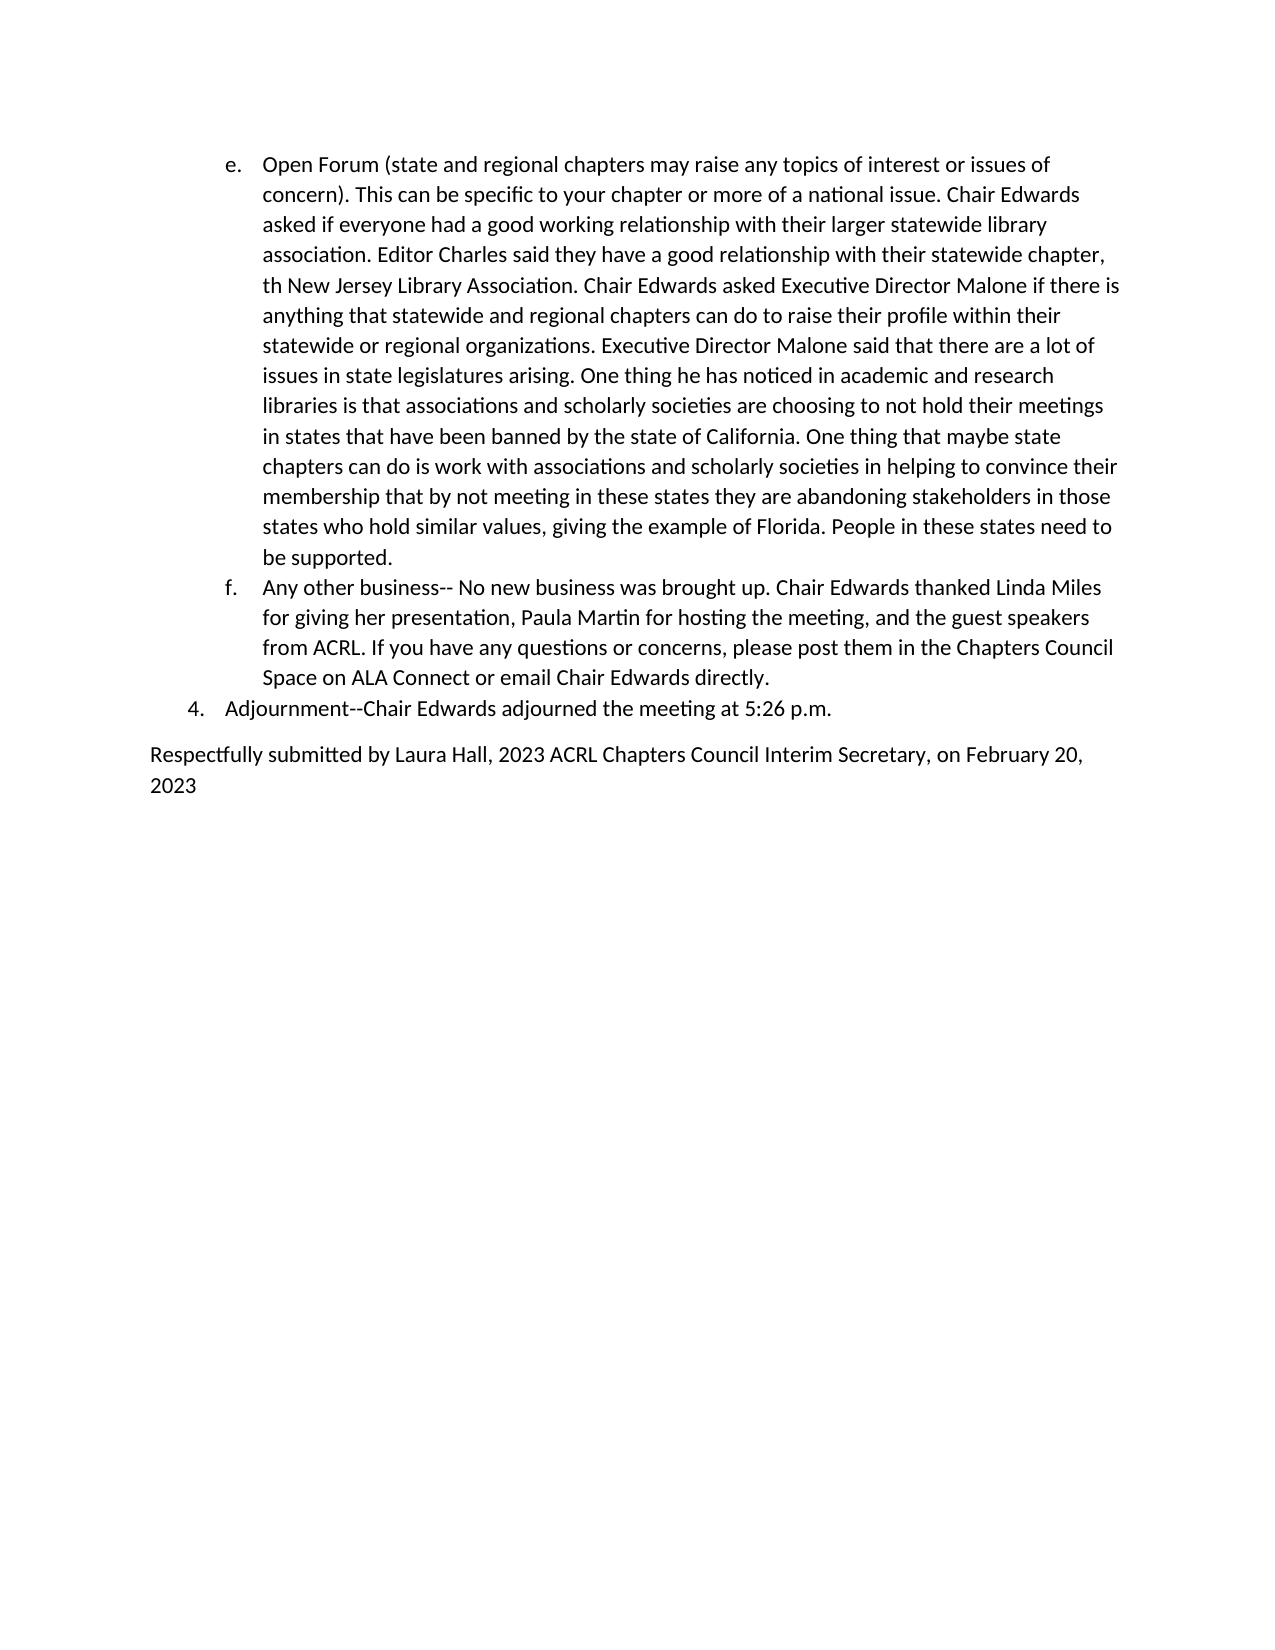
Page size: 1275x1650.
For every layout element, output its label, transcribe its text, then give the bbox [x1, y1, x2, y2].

list Any other business-- No new business was brought up. Chair Edwards thanked Linda Miles for giving her presentation, Paula Martin for hosting the meeting, and the guest speakers from ACRL. If you have any questions or concerns, please post them in the Chapters Council Space on ALA Connect or email Chair Edwards directly. [225, 573, 1125, 692]
text Respectfully submitted by Laura Hall, 2023 ACRL Chapters Council Interim Secretary, on February 20, 2023 [150, 741, 1125, 799]
list Adjournment--Chair Edwards adjourned the meeting at 5:26 p.m. [187, 694, 1125, 722]
list Open Forum (state and regional chapters may raise any topics of interest or issues of concern). This can be specific to your chapter or more of a national issue. Chair Edwards asked if everyone had a good working relationship with their larger statewide library association. Editor Charles said they have a good relationship with their statewide chapter, th New Jersey Library Association. Chair Edwards asked Executive Director Malone if there is anything that statewide and regional chapters can do to raise their profile within their statewide or regional organizations. Executive Director Malone said that there are a lot of issues in state legislatures arising. One thing he has noticed in academic and research libraries is that associations and scholarly societies are choosing to not hold their meetings in states that have been banned by the state of California. One thing that maybe state chapters can do is work with associations and scholarly societies in helping to convince their membership that by not meeting in these states they are abandoning stakeholders in those states who hold similar values, giving the example of Florida. People in these states need to be supported. [225, 150, 1125, 571]
